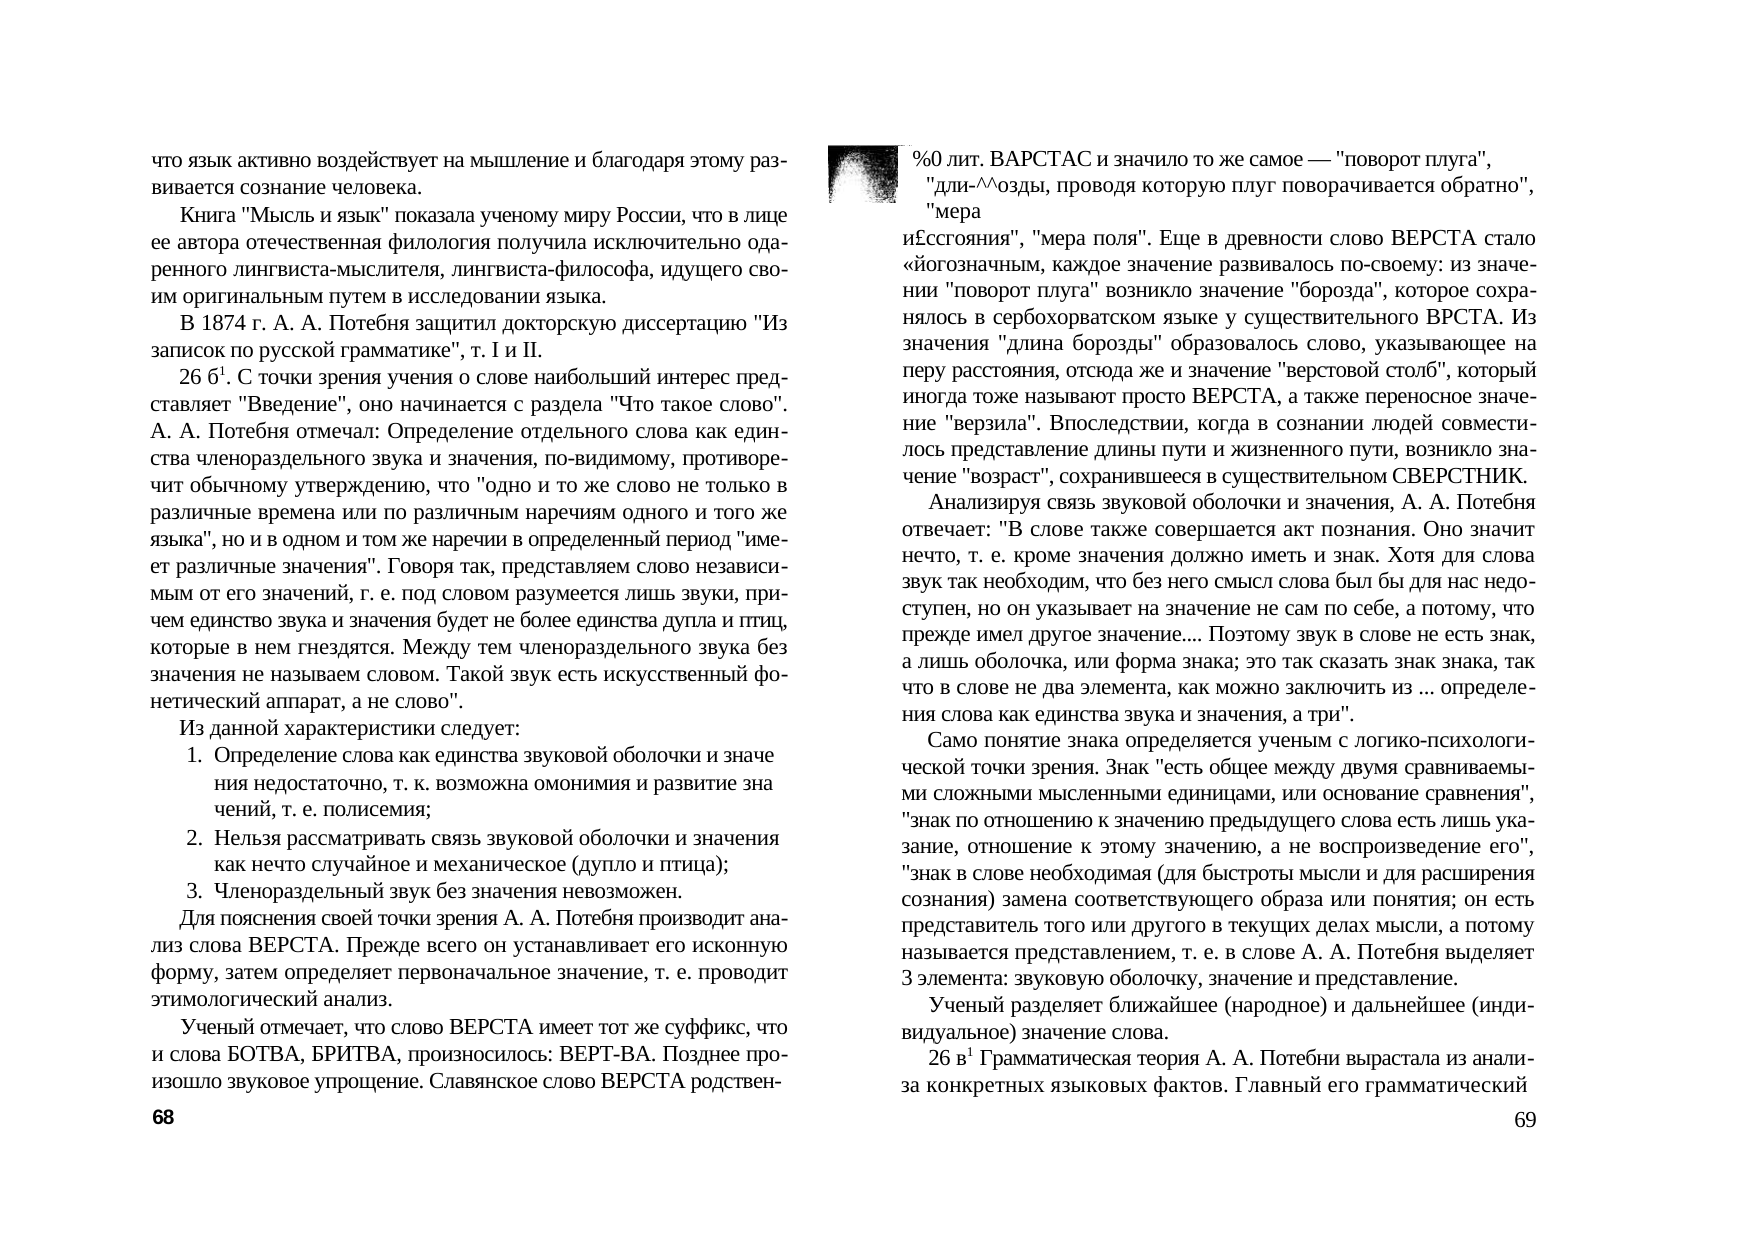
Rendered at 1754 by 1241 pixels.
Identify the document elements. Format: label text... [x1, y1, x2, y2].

text 26 в1 Грамматическая теория А. А. Потебни вырастала из анализа конкретных языковых фактов. Главный его грамматический [901, 1044, 1534, 1097]
list Нельзя рассматривать связь звуковой оболочки и значения как нечто случайное и механическое (дупло и птица); [186, 823, 788, 877]
list Членораздельный звук без значения невозможен. [186, 877, 788, 904]
text Ученый отмечает, что слово ВЕРСТА имеет тот же суффикс, что и слова БОТВА, БРИТВА, произносилось: ВЕРТ-ВА. Позднее произошло звуковое упрощение. Славянское слово ВЕРСТА родствен- [151, 1013, 788, 1094]
text Из данной характеристики следует: [179, 714, 788, 741]
text Ученый разделяет ближайшее (народное) и дальнейшее (индивидуальное) значение слова. [901, 992, 1534, 1044]
text и£ссгояния", "мера поля". Еще в древности слово ВЕРСТА стало «йогозначным, каждое значение развивалось по-своему: из значении "поворот плуга" возникло значение "борозда", которое сохранялось в сербохорватском языке у существительного ВРСТА. Из значения "длина борозды" образовалось слово, указывающее на перу расстояния, отсюда же и значение "верстовой столб", который иногда тоже называют просто ВЕРСТА, а также переносное значение "верзила". Впоследствии, когда в сознании людей совместилось представление длины пути и жизненного пути, возникло значение "возраст", сохранившееся в существительном СВЕРСТНИК. [902, 224, 1537, 488]
text что язык активно воздействует на мышление и благодаря этому развивается сознание человека. [151, 146, 788, 200]
text Само понятие знака определяется ученым с логико-психологической точки зрения. Знак "есть общее между двумя сравниваемыми сложными мысленными единицами, или основание сравнения", "знак по отношению к значению предыдущего слова есть лишь указание, отношение к этому значению, а не воспроизведение его", "знак в слове необходимая (для быстроты мысли и для расширения сознания) замена соответствующего образа или понятия; он есть представитель того или другого в текущих делах мысли, а потому называется представлением, т. е. в слове А. А. Потебня выделяет 3 элемента: звуковую оболочку, значение и представление. [901, 727, 1535, 991]
text 26 б1. С точки зрения учения о слове наибольший интерес представляет "Введение", оно начинается с раздела "Что такое слово". А. А. Потебня отмечал: Определение отдельного слова как единства членораздельного звука и значения, по-видимому, противоречит обычному утверждению, что "одно и то же слово не только в различные времена или по различным наречиям одного и того же языка", но и в одном и том же наречии в определенный период "имеет различные значения". Говоря так, представляем слово независимым от его значений, г. е. под словом разумеется лишь звуки, причем единство звука и значения будет не более единства дупла и птиц, которые в нем гнездятся. Между тем членораздельного звука без значения не называем словом. Такой звук есть искусственный фонетический аппарат, а не слово". [150, 363, 788, 714]
text Книга "Мысль и язык" показала ученому миру России, что в лице ее автора отечественная филология получила исключительно одаренного лингвиста-мыслителя, лингвиста-философа, идущего своим оригинальным путем в исследовании языка. [151, 201, 788, 309]
text 68 [152, 1105, 788, 1129]
text 69 [898, 1106, 1537, 1132]
list Определение слова как единства звуковой оболочки и значе ния недостаточно, т. к. возможна омонимия и развитие зна чений, т. е. полисемия; [186, 741, 788, 822]
text %0 лит. ВАРСТАС и значило то же самое — "поворот плуга", "дли-^^озды, проводя которую плуг поворачивается обратно", "мера [898, 146, 1537, 224]
picture [828, 145, 912, 203]
text Для пояснения своей точки зрения А. А. Потебня производит анализ слова ВЕРСТА. Прежде всего он устанавливает его исконную форму, затем определяет первоначальное значение, т. е. проводит этимологический анализ. [151, 904, 788, 1012]
text Анализируя связь звуковой оболочки и значения, А. А. Потебня отвечает: "В слове также совершается акт познания. Оно значит нечто, т. е. кроме значения должно иметь и знак. Хотя для слова звук так необходим, что без него смысл слова был бы для нас недоступен, но он указывает на значение не сам по себе, а потому, что прежде имел другое значение.... Поэтому звук в слове не есть знак, а лишь оболочка, или форма знака; это так сказать знак знака, так что в слове не два элемента, как можно заключить из ... определения слова как единства звука и значения, а три". [902, 488, 1536, 727]
text В 1874 г. А. А. Потебня защитил докторскую диссертацию "Из записок по русской грамматике", т. I и II. [151, 309, 788, 363]
